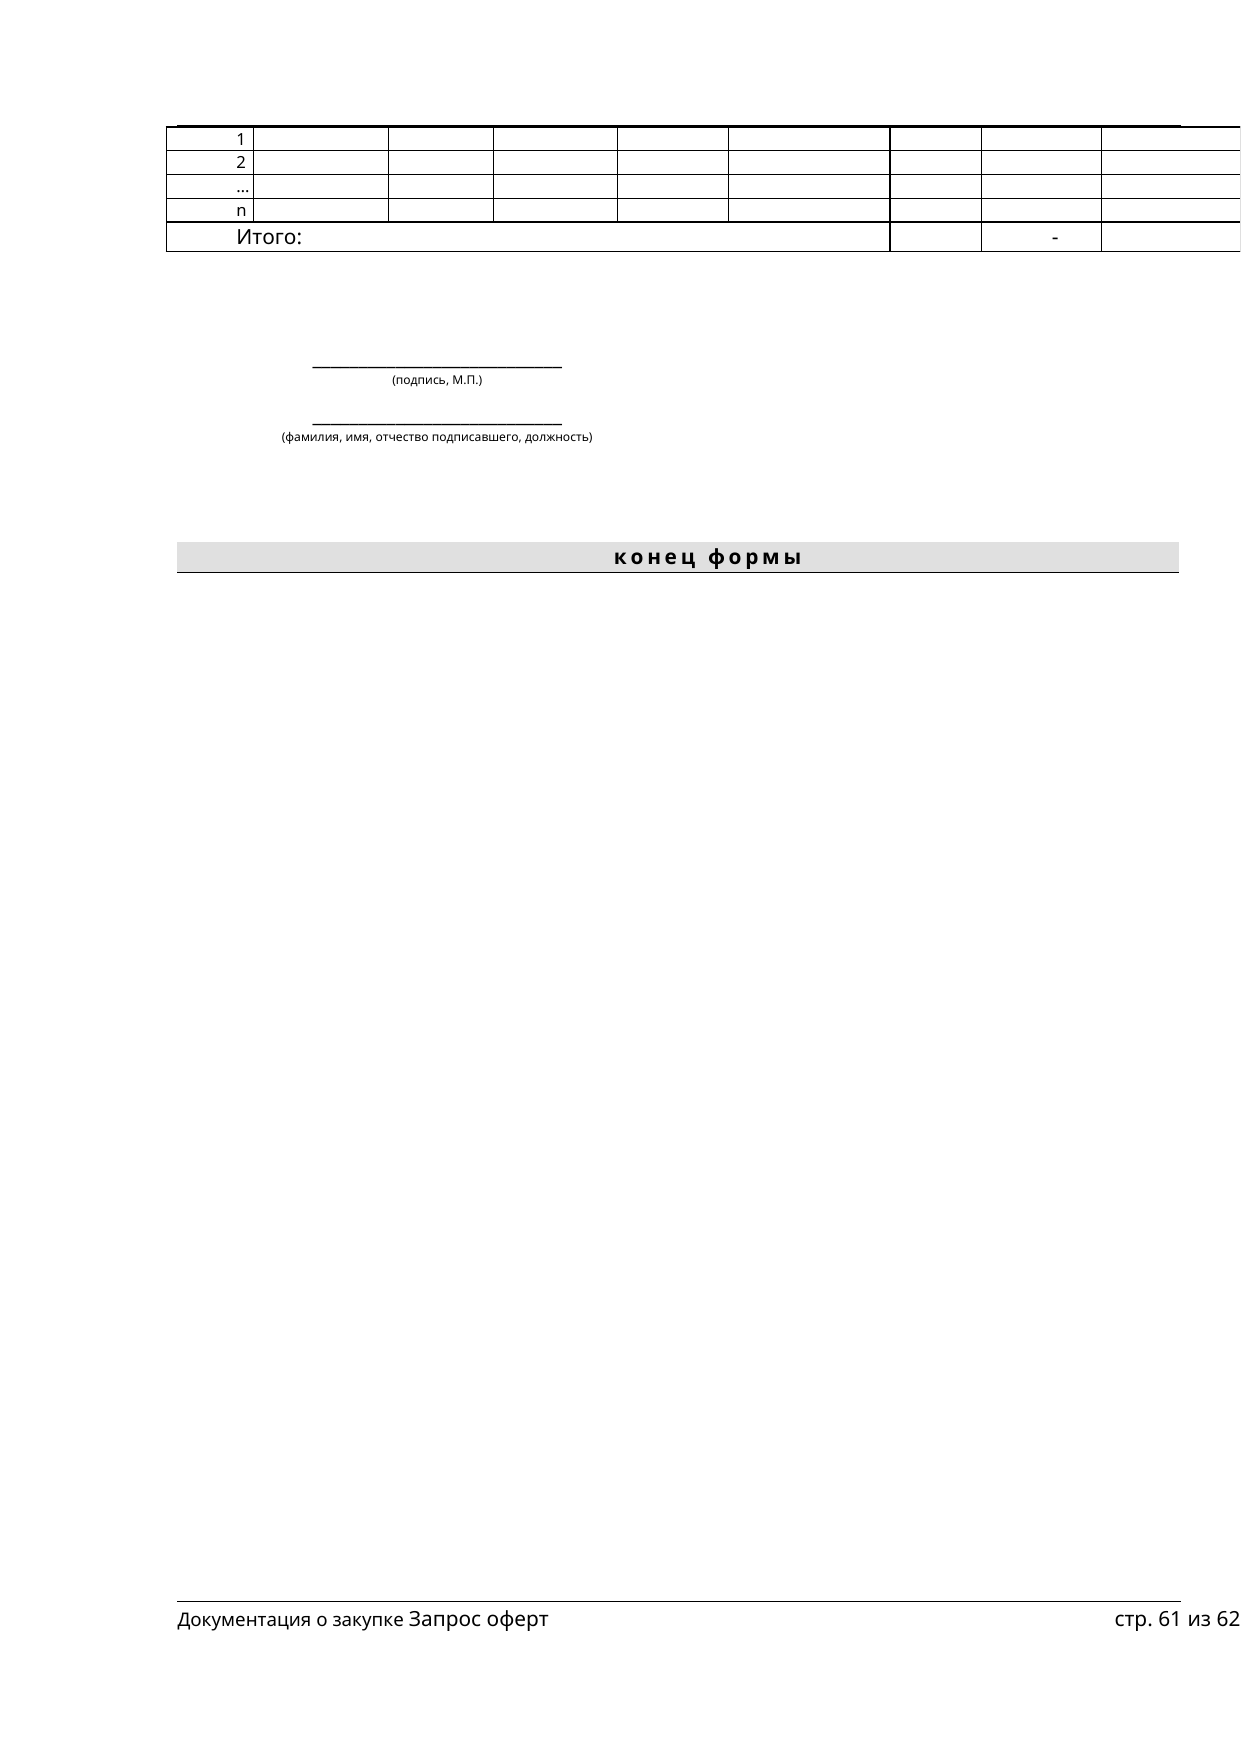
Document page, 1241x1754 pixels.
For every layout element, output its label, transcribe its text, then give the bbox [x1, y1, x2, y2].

text конец формы [177, 542, 1179, 572]
table_cell [729, 151, 889, 174]
table_cell [494, 175, 617, 198]
table_cell [254, 128, 388, 150]
table_cell [1102, 128, 1240, 150]
table_cell [891, 175, 981, 198]
table_cell [254, 199, 388, 221]
table_cell [1102, 199, 1240, 221]
table_cell Итого: [167, 223, 889, 251]
table_cell [494, 199, 617, 221]
text (подпись, М.П.) [177, 371, 638, 400]
table_cell [618, 199, 728, 221]
table_cell [891, 223, 981, 251]
table_cell - [982, 223, 1101, 251]
text (фамилия, имя, отчество подписавшего, должность) [177, 428, 638, 457]
table_cell [389, 175, 493, 198]
table_cell [389, 151, 493, 174]
table_cell [982, 128, 1101, 150]
table_cell [618, 128, 728, 150]
table_cell [1102, 151, 1240, 174]
table_cell [494, 128, 617, 150]
table_cell [982, 175, 1101, 198]
table_cell [254, 151, 388, 174]
table_cell n [167, 199, 253, 221]
table_cell [1102, 223, 1240, 251]
table_cell [389, 128, 493, 150]
table_cell [389, 199, 493, 221]
table_cell [982, 199, 1101, 221]
text ___________________________ [177, 343, 638, 371]
table_cell 2 [167, 151, 253, 174]
table_cell … [167, 175, 253, 198]
table_cell [729, 128, 889, 150]
table_cell [494, 151, 617, 174]
table_cell [891, 128, 981, 150]
table_cell [891, 151, 981, 174]
table_cell [729, 199, 889, 221]
table_cell [891, 199, 981, 221]
text ___________________________ [177, 400, 638, 428]
table_cell [1102, 175, 1240, 198]
table_cell [982, 151, 1101, 174]
table_cell [618, 151, 728, 174]
table_cell [254, 175, 388, 198]
table_cell [618, 175, 728, 198]
table_cell [729, 175, 889, 198]
table_cell 1 [167, 128, 253, 150]
